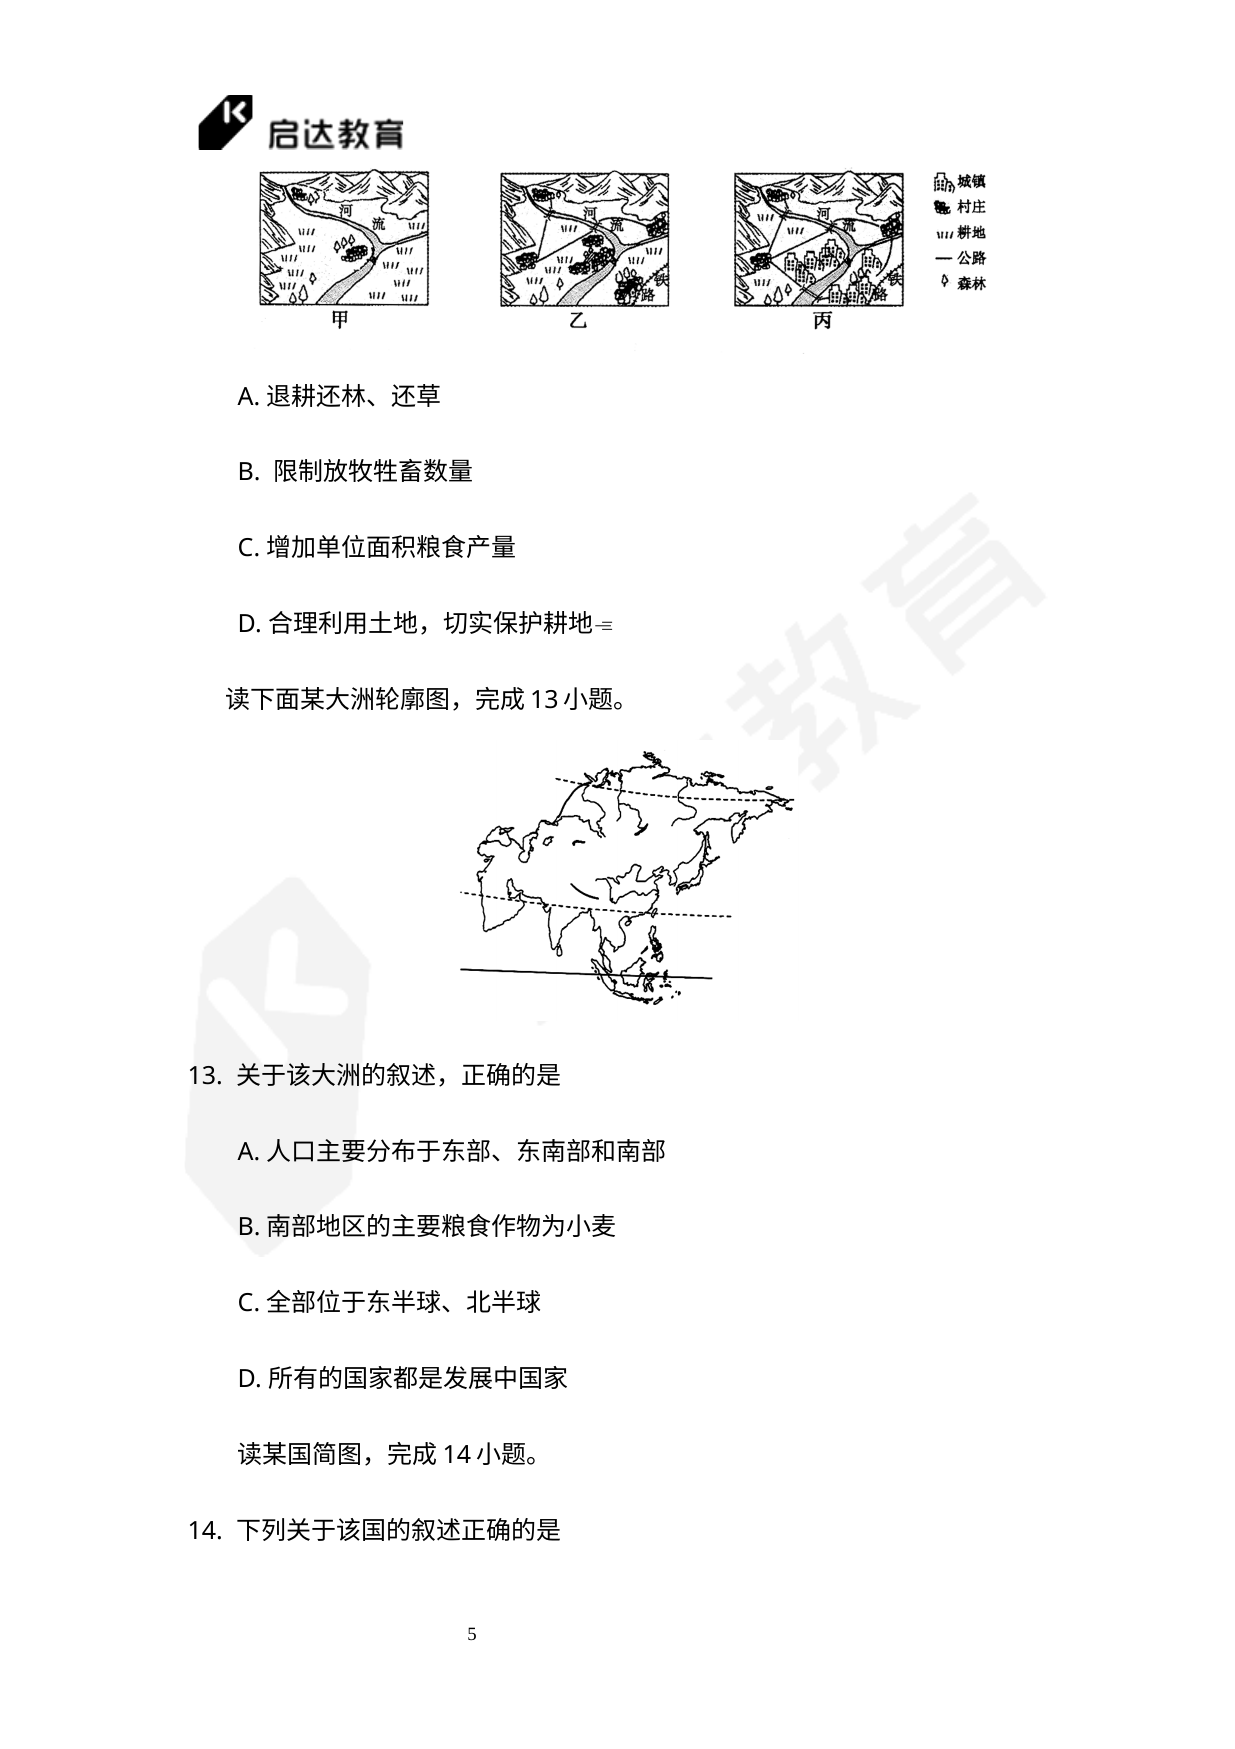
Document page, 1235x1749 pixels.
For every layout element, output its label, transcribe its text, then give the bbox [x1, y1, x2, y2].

text B. 限制放牧牲畜数量 [187, 437, 1047, 502]
text A. 退耕还林、还草 [187, 362, 1047, 427]
text 读下面某大洲轮廓图，完成13小题。 [187, 665, 1047, 730]
text A. 人口主要分布于东部、东南部和南部 [187, 1117, 1047, 1182]
picture [198, 95, 404, 150]
text B. 南部地区的主要粮食作物为小麦 [187, 1192, 1047, 1257]
picture [233, 159, 1001, 354]
text C. 全部位于东半球、北半球 [187, 1268, 1047, 1333]
text 14. 下列关于该国的叙述正确的是 [187, 1496, 1047, 1561]
text 13. 关于该大洲的叙述，正确的是 [187, 1041, 1047, 1106]
text D. 合理利用土地，切实保护耕地 [187, 589, 1047, 654]
text 读某国简图，完成14小题。 [187, 1420, 1047, 1485]
text C. 增加单位面积粮食产量 [187, 513, 1047, 578]
picture [436, 740, 799, 1021]
text D. 所有的国家都是发展中国家 [187, 1344, 1047, 1409]
